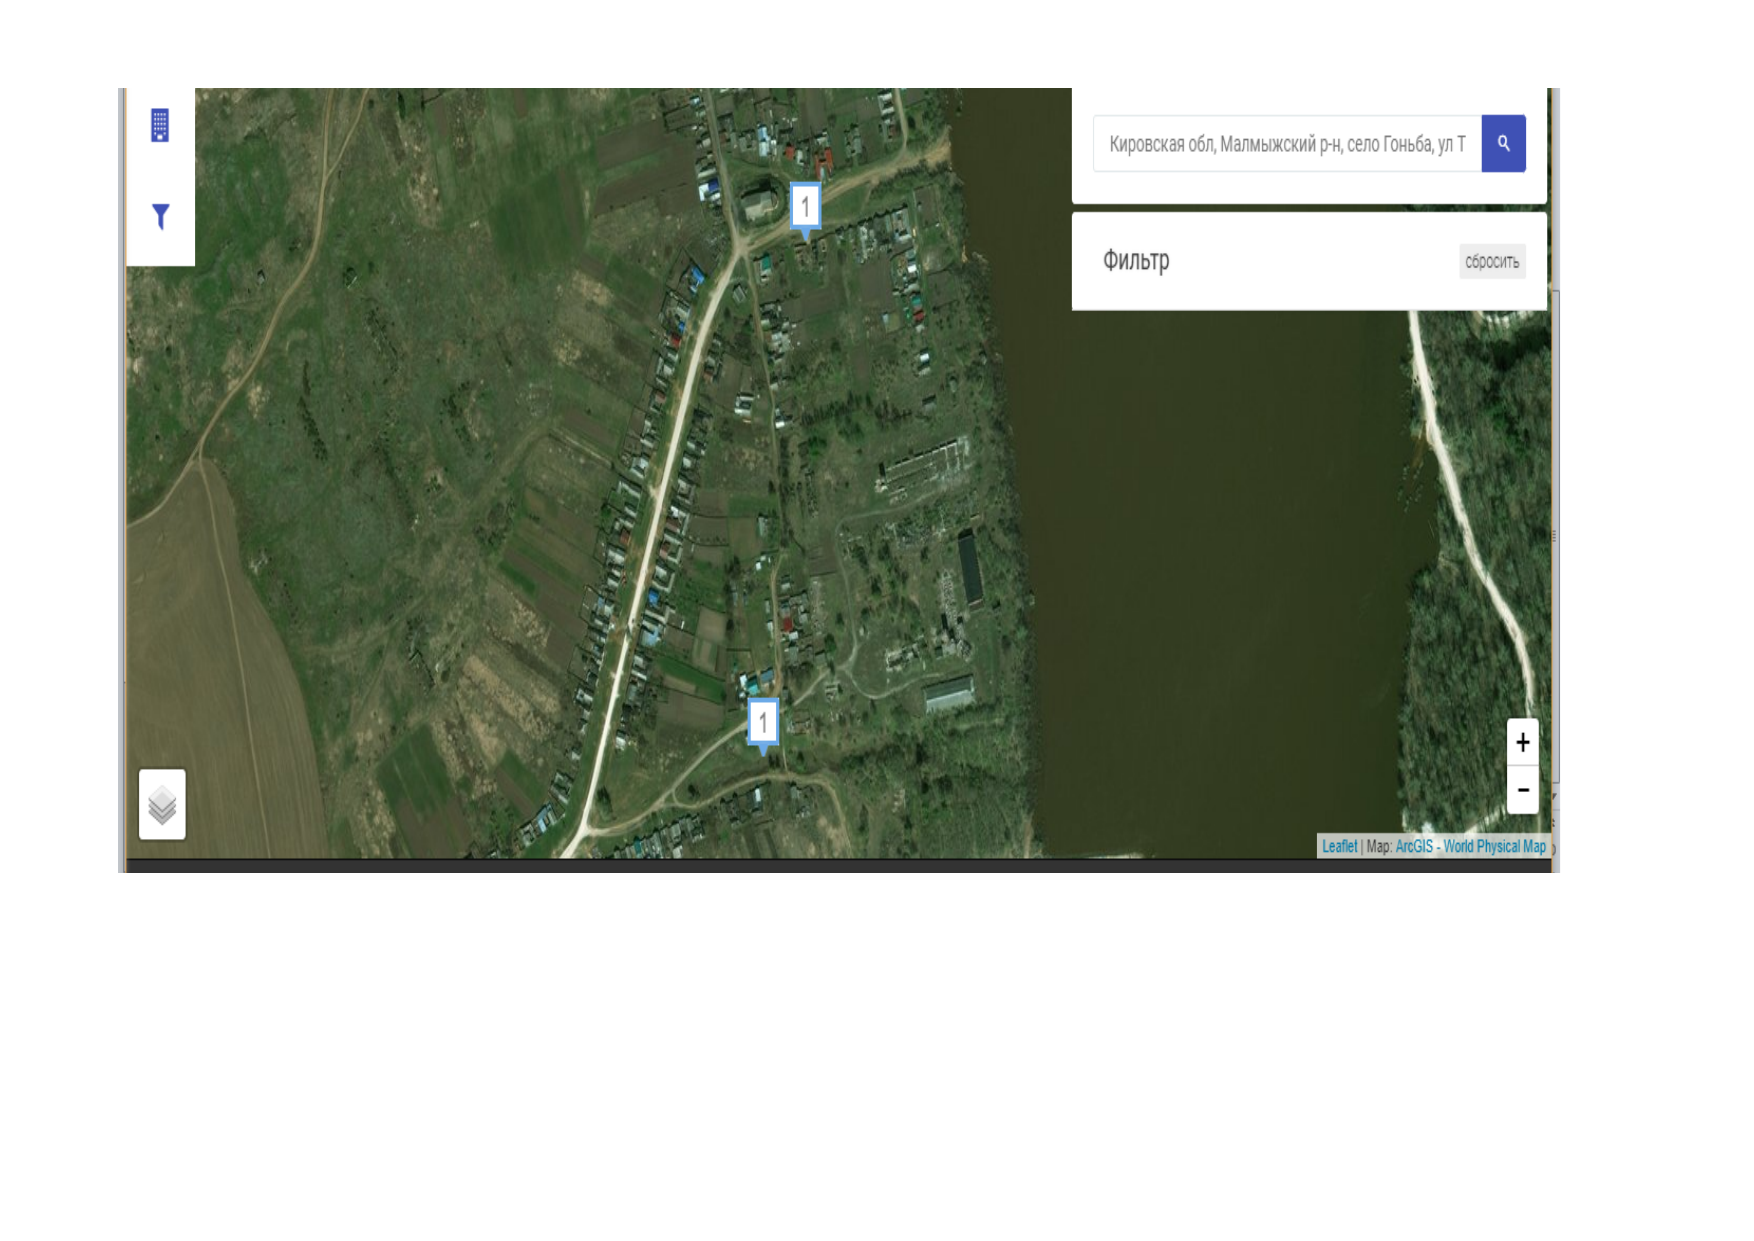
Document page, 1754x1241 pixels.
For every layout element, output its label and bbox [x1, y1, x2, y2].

picture [118, 88, 1561, 873]
